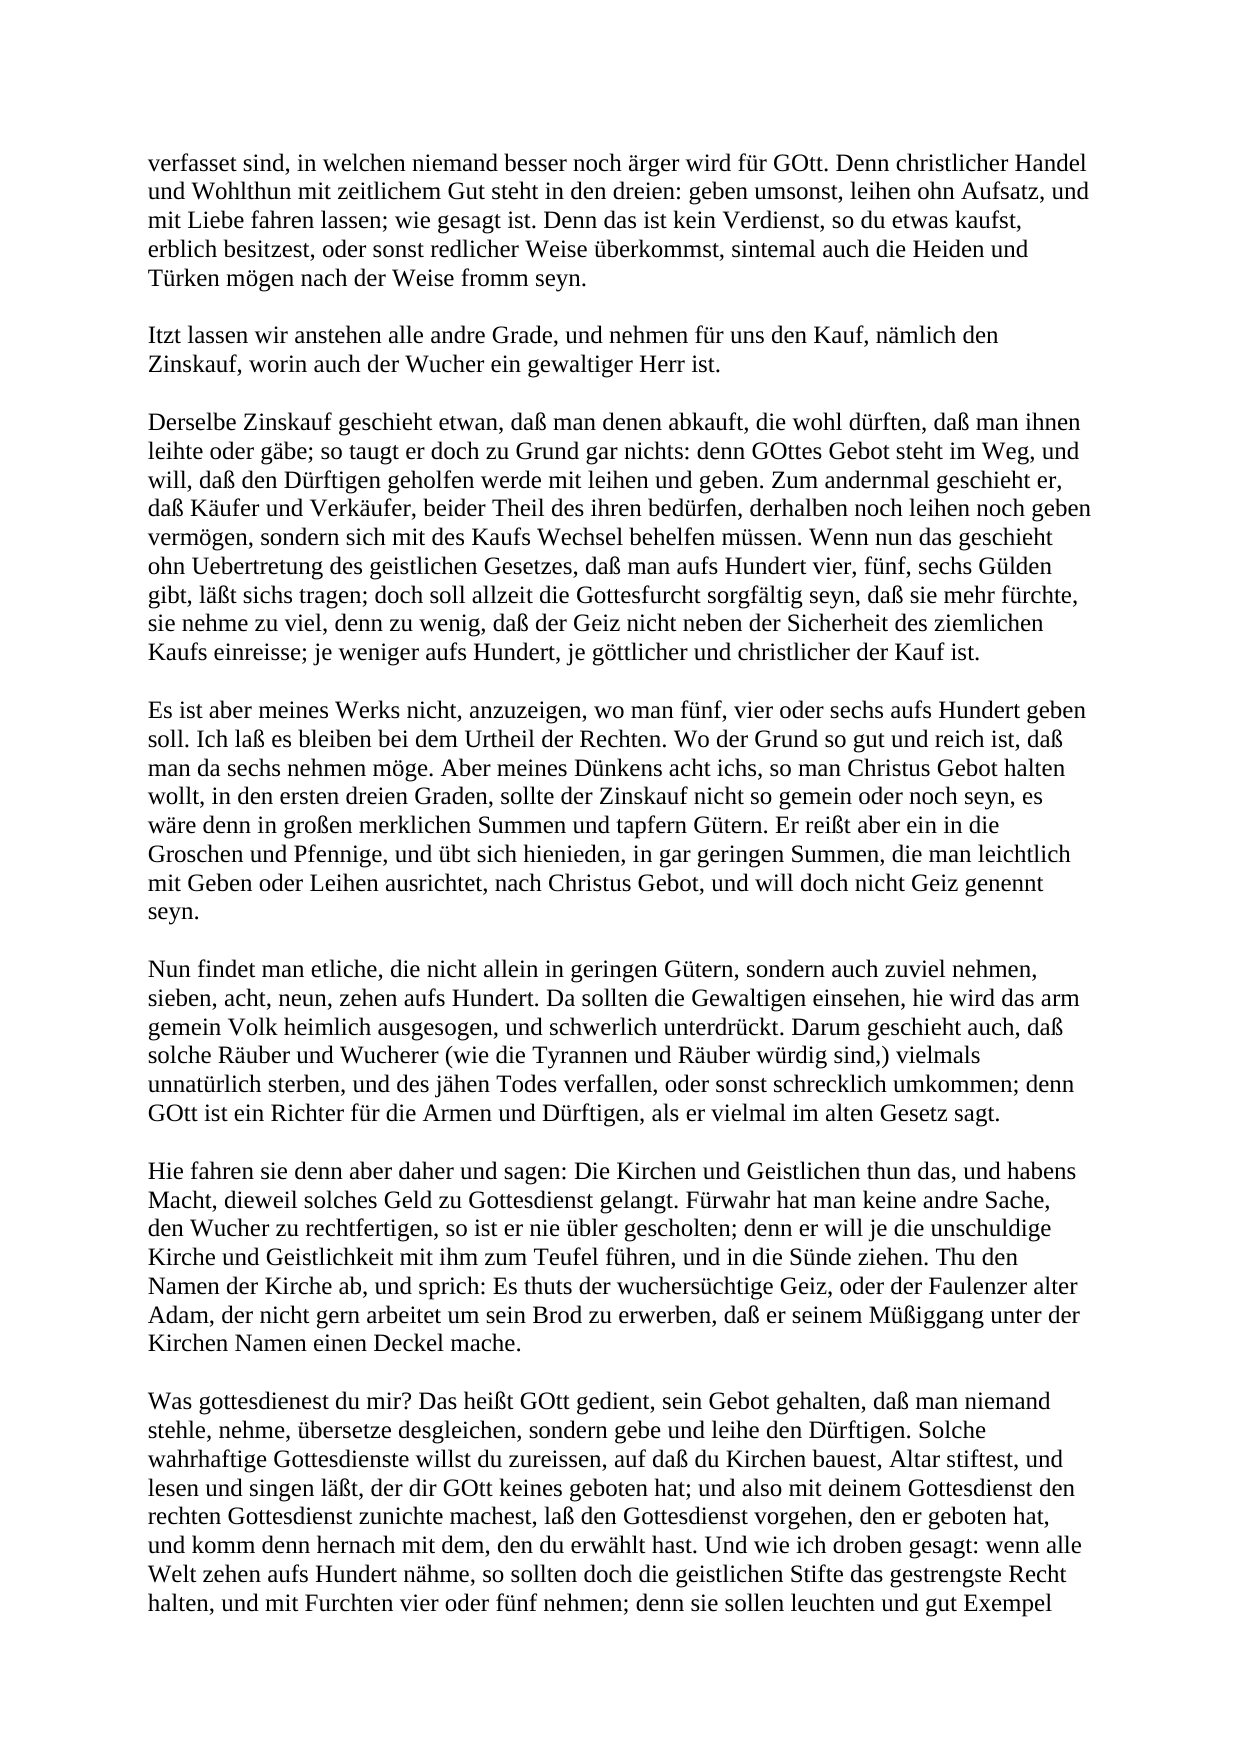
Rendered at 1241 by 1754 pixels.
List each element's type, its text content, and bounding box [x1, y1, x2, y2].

text Derselbe Zinskauf geschieht etwan, daß man denen abkauft, die wohl dürften, daß man ihnen leihte oder gäbe; so taugt er doch zu Grund gar nichts: denn GOttes Gebot steht im Weg, und will, daß den Dürftigen geholfen werde mit leihen und geben. Zum andernmal geschieht er, daß Käufer und Verkäufer, beider Theil des ihren bedürfen, derhalben noch leihen noch geben vermögen, sondern sich mit des Kaufs Wechsel behelfen müssen. Wenn nun das geschieht ohn Uebertretung des geistlichen Gesetzes, daß man aufs Hundert vier, fünf, sechs Gülden gibt, läßt sichs tragen; doch soll allzeit die Gottesfurcht sorgfältig seyn, daß sie mehr fürchte, sie nehme zu viel, denn zu wenig, daß der Geiz nicht neben der Sicherheit des ziemlichen Kaufs einreisse; je weniger aufs Hundert, je göttlicher und christlicher der Kauf ist. [148, 407, 1093, 666]
text Itzt lassen wir anstehen alle andre Grade, und nehmen für uns den Kauf, nämlich den Zinskauf, worin auch der Wucher ein gewaltiger Herr ist. [148, 321, 1093, 378]
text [148, 1386, 1093, 1616]
text Hie fahren sie denn aber daher und sagen: Die Kirchen und Geistlichen thun das, und habens Macht, dieweil solches Geld zu Gottesdienst gelangt. Fürwahr hat man keine andre Sache, den Wucher zu rechtfertigen, so ist er nie übler gescholten; denn er will je die unschuldige Kirche und Geistlichkeit mit ihm zum Teufel führen, und in die Sünde ziehen. Thu den Namen der Kirche ab, und sprich: Es thuts der wuchersüchtige Geiz, oder der Faulenzer alter Adam, der nicht gern arbeitet um sein Brod zu erwerben, daß er seinem Müßiggang unter der Kirchen Namen einen Deckel mache. [148, 1156, 1093, 1357]
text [148, 148, 1093, 291]
text Nun findet man etliche, die nicht allein in geringen Gütern, sondern auch zuviel nehmen, sieben, acht, neun, zehen aufs Hundert. Da sollten die Gewaltigen einsehen, hie wird das arm gemein Volk heimlich ausgesogen, und schwerlich unterdrückt. Darum geschieht auch, daß solche Räuber und Wucherer (wie die Tyrannen und Räuber würdig sind,) vielmals unnatürlich sterben, und des jähen Todes verfallen, oder sonst schrecklich umkommen; denn GOtt ist ein Richter für die Armen und Dürftigen, als er vielmal im alten Gesetz sagt. [148, 954, 1093, 1127]
text Es ist aber meines Werks nicht, anzuzeigen, wo man fünf, vier oder sechs aufs Hundert geben soll. Ich laß es bleiben bei dem Urtheil der Rechten. Wo der Grund so gut und reich ist, daß man da sechs nehmen möge. Aber meines Dünkens acht ichs, so man Christus Gebot halten wollt, in den ersten dreien Graden, sollte der Zinskauf nicht so gemein oder noch seyn, es wäre denn in großen merklichen Summen und tapfern Gütern. Er reißt aber ein in die Groschen und Pfennige, und übt sich hienieden, in gar geringen Summen, die man leichtlich mit Geben oder Leihen ausrichtet, nach Christus Gebot, und will doch nicht Geiz genennt seyn. [148, 695, 1093, 925]
